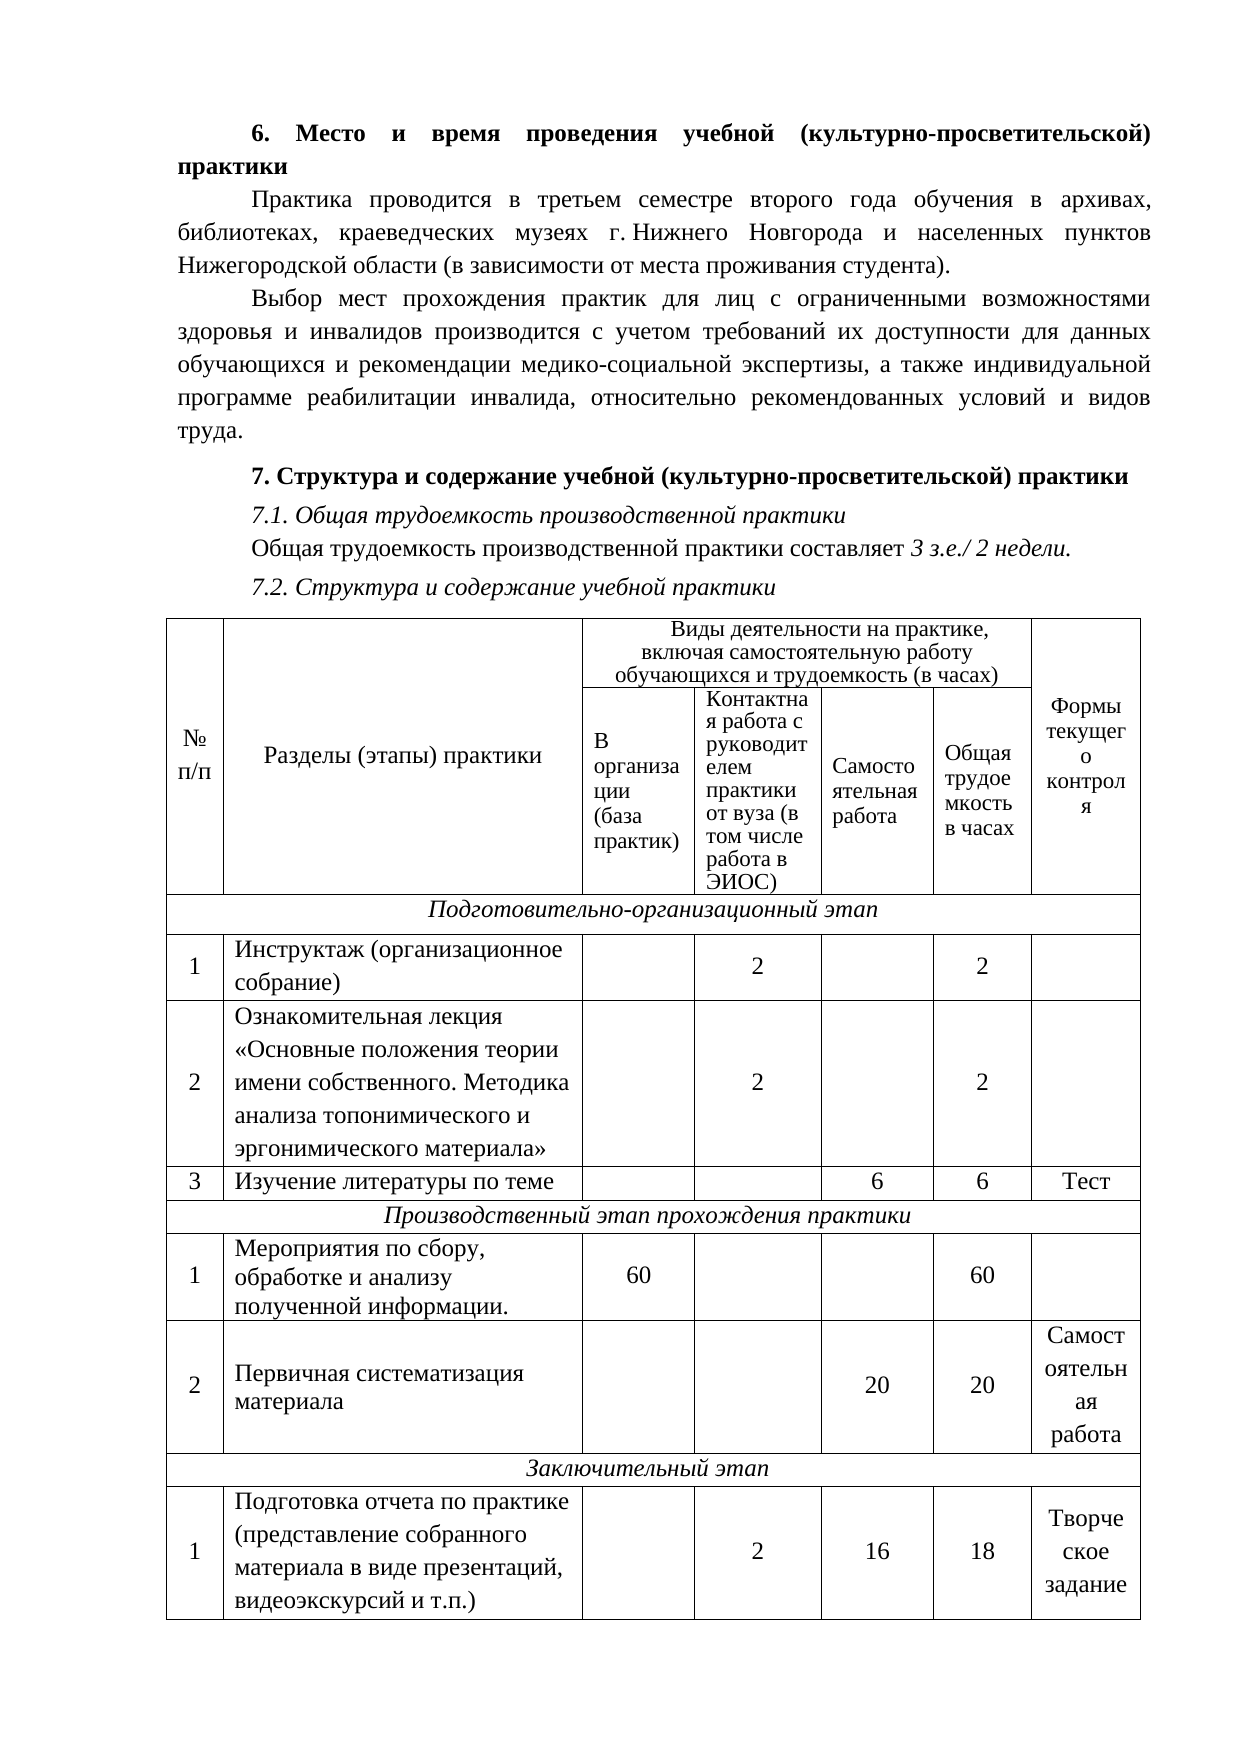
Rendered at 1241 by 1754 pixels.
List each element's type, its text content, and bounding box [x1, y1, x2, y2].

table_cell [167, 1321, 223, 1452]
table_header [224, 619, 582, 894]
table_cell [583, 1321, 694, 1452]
text 7.1. Общая трудоемкость производственной практики [177, 500, 1152, 529]
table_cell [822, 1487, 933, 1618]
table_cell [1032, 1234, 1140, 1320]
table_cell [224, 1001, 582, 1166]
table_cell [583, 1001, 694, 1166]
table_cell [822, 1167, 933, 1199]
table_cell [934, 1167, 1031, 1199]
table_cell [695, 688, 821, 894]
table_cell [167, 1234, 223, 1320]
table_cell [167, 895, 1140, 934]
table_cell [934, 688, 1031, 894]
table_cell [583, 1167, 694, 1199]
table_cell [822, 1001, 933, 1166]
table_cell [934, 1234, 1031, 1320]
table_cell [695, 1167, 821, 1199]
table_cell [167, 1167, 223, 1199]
text 6. Место и время проведения учебной (культурно-просветительской) практики [177, 118, 1152, 180]
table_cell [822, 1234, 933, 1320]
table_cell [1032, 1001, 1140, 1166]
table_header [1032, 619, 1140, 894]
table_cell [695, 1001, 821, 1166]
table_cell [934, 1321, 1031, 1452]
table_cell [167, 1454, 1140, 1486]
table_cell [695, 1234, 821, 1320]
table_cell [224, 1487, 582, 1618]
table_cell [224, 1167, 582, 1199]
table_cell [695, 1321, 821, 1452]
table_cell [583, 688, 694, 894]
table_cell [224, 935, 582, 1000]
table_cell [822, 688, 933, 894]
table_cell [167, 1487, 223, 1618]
text Практика проводится в третьем семестре второго года обучения в архивах, библиотеках, краеведческих музеях г. Нижнего Новгорода и населенных пунктов Нижегородской области (в зависимости от места проживания студента). [177, 184, 1152, 279]
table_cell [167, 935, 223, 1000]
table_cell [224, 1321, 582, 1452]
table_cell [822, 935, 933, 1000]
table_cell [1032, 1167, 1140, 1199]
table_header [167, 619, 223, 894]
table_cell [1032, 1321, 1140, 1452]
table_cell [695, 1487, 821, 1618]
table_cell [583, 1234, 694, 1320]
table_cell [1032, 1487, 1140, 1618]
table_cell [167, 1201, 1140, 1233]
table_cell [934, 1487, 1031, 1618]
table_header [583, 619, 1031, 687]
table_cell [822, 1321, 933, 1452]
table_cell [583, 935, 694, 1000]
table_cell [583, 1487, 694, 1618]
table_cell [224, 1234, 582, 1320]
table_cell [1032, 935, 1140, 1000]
text 7.2. Структура и содержание учебной практики [177, 572, 1152, 601]
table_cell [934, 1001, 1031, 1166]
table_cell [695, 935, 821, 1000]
text 7. Структура и содержание учебной (культурно-просветительской) практики [177, 461, 1152, 489]
text Общая трудоемкость производственной практики составляет 3 з.е./ 2 недели. [177, 533, 1152, 562]
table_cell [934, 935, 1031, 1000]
text Выбор мест прохождения практик для лиц с ограниченными возможностями здоровья и инвалидов производится с учетом требований их доступности для данных обучающихся и рекомендации медико-социальной экспертизы, а также индивидуальной программе реабилитации инвалида, относительно рекомендованных условий и видов труда. [177, 283, 1152, 444]
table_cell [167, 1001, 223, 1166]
